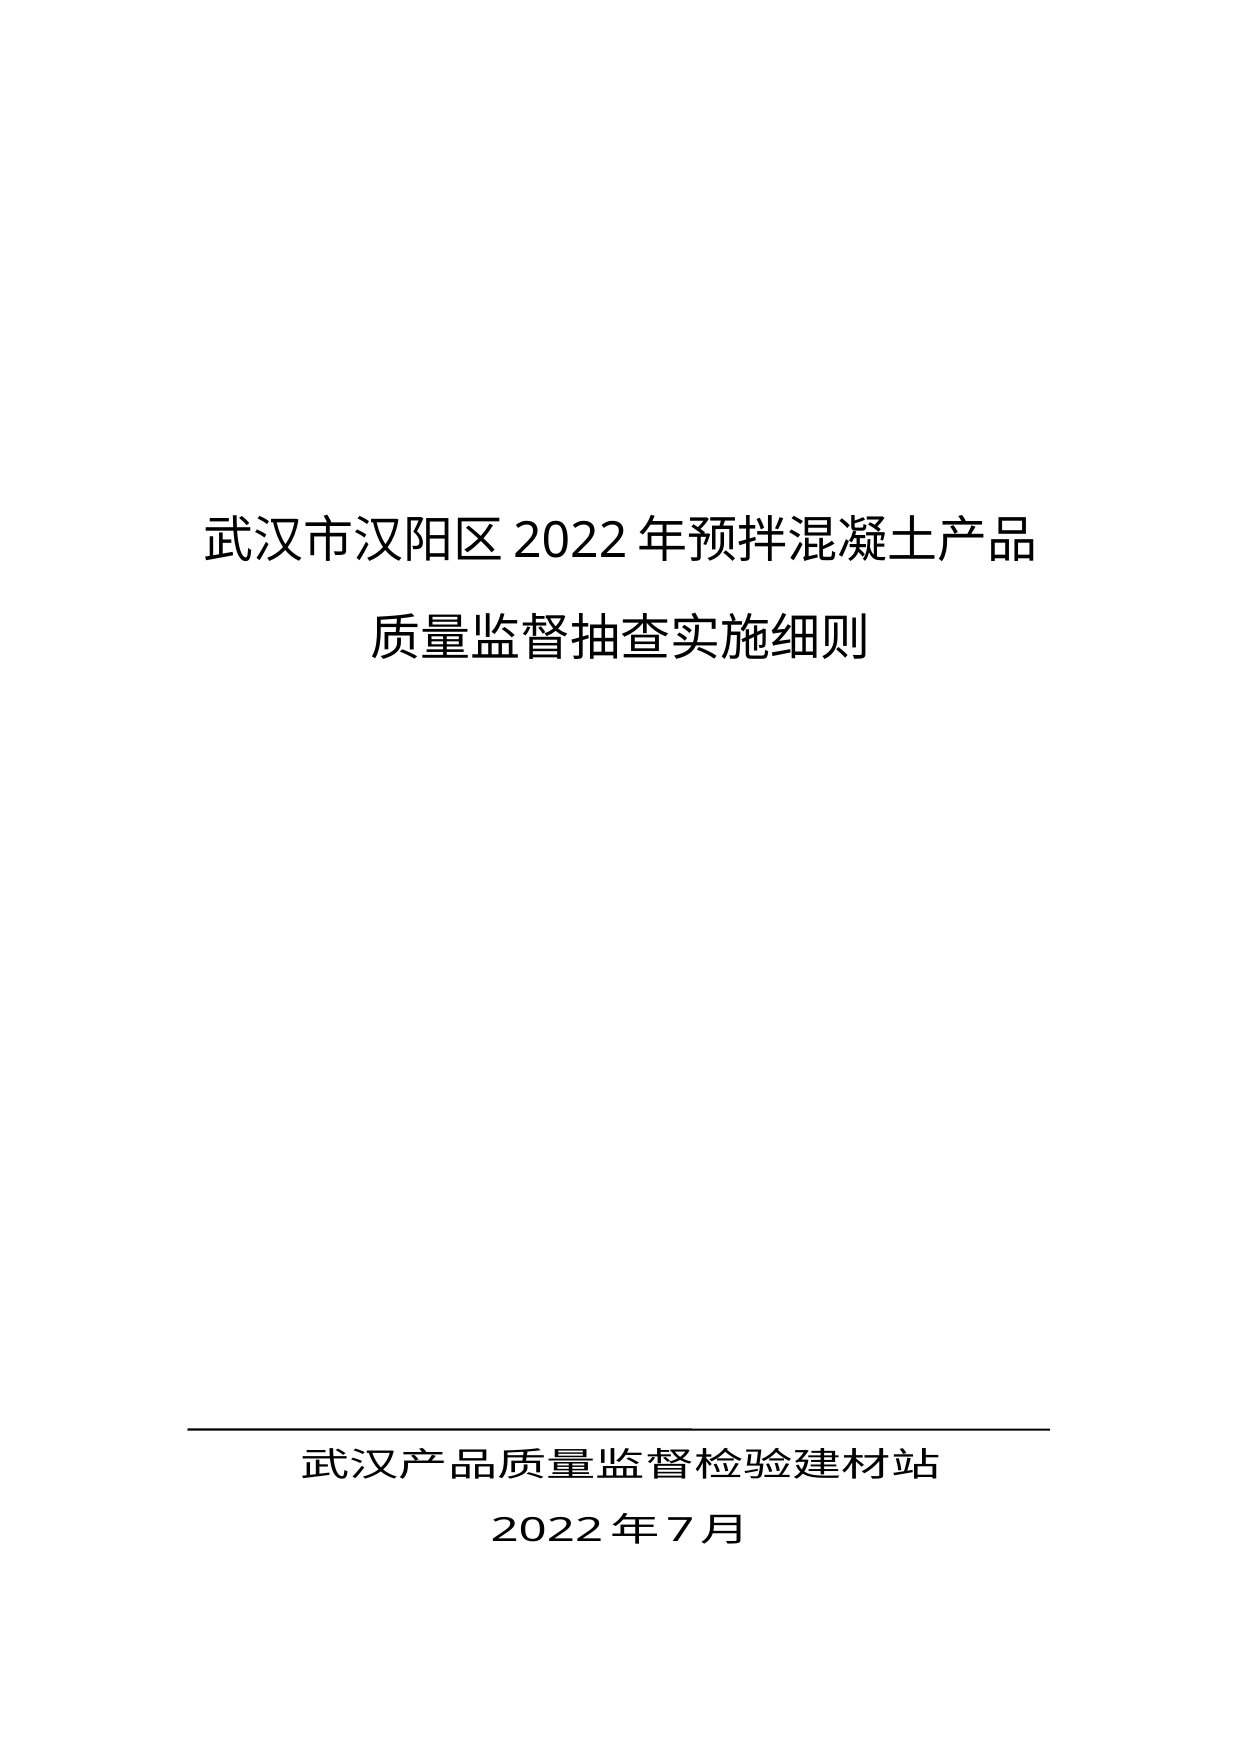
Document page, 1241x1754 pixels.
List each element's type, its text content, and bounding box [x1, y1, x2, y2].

text 2022年7月 [187, 1494, 1053, 1559]
text 武汉产品质量监督检验建材站 [187, 1429, 1053, 1494]
text 质量监督抽查实施细则 [187, 584, 1053, 682]
text 武汉市汉阳区2022年预拌混凝土产品 [187, 487, 1053, 584]
